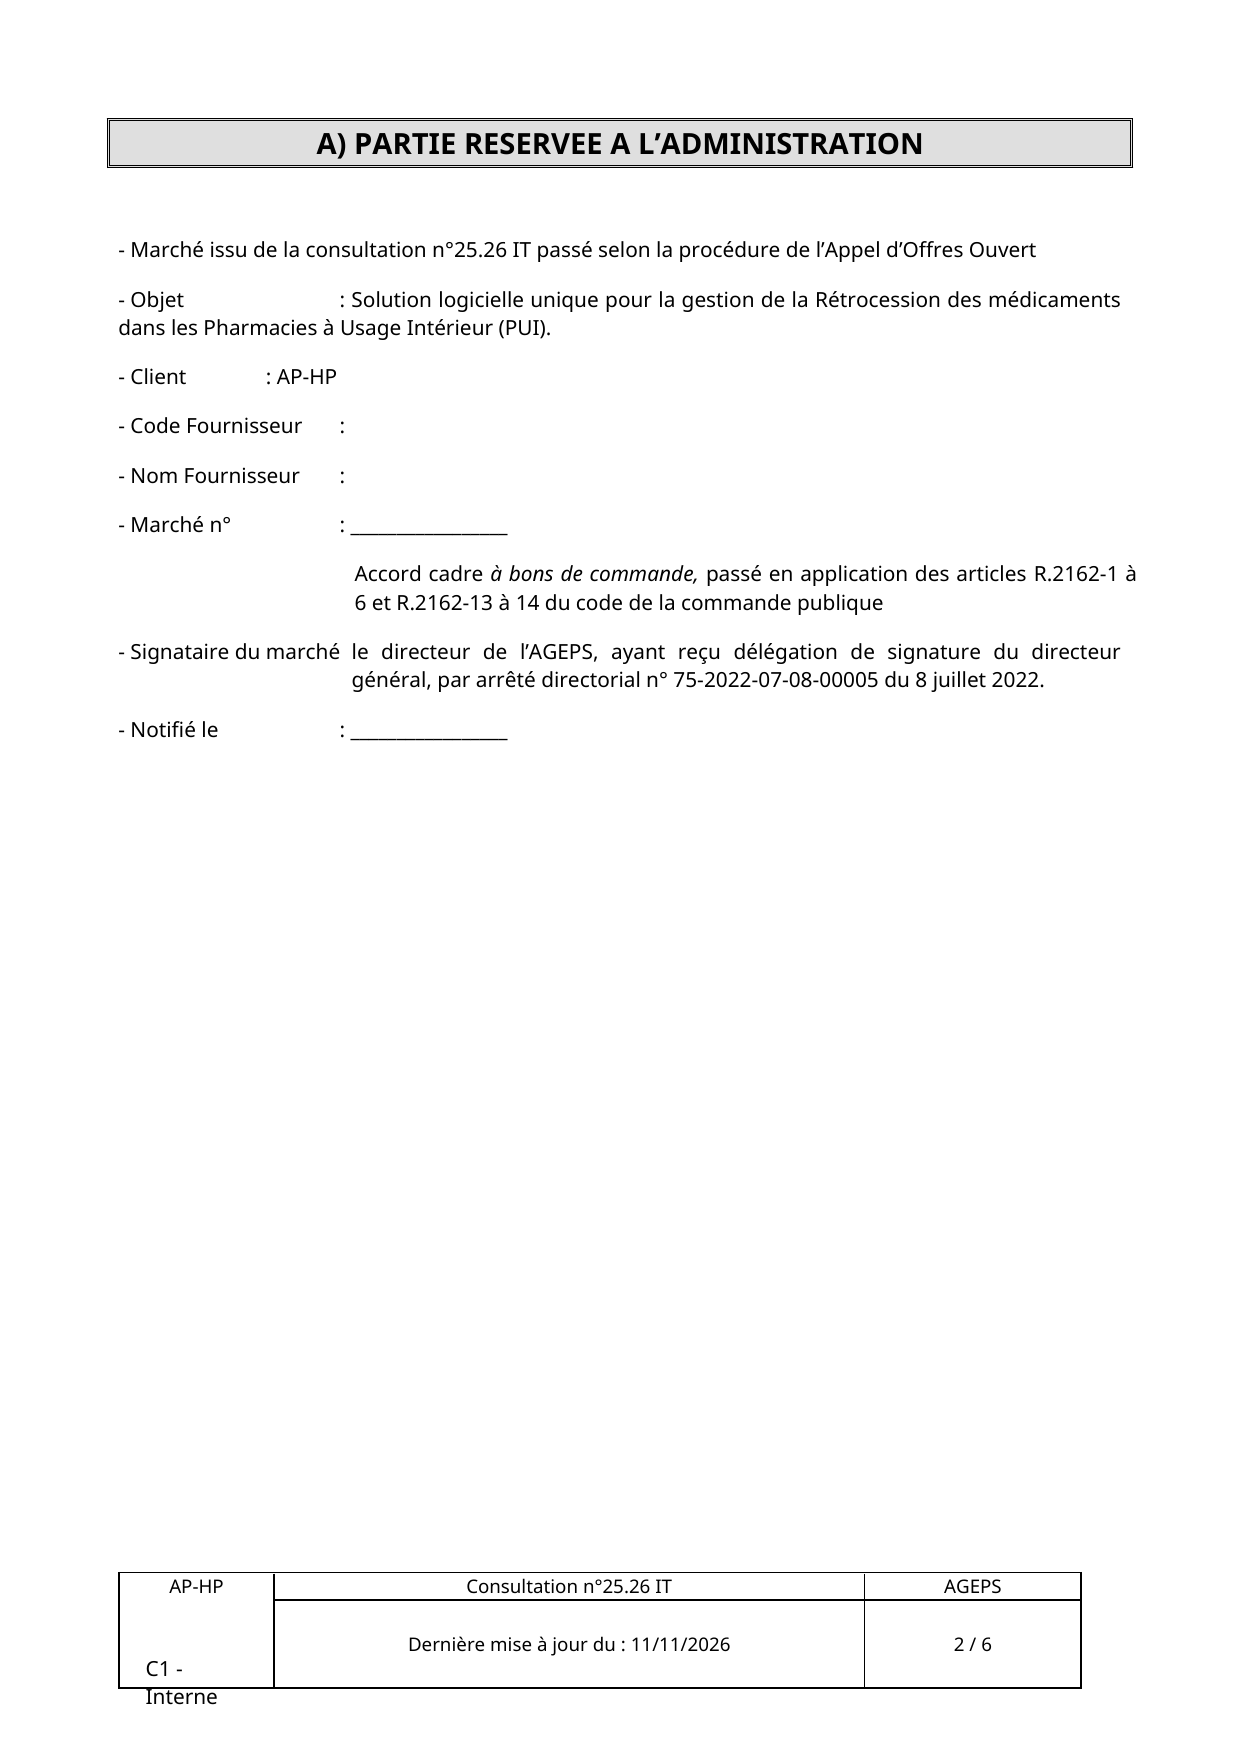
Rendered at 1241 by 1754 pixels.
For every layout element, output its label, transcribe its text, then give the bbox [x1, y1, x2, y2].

text - Code Fournisseur : [118, 412, 1122, 440]
text - Nom Fournisseur : [118, 461, 1122, 489]
subtitle A) PARTIE RESERVEE A L’ADMINISTRATION [110, 121, 1130, 165]
text - Notifié le : _________________ [118, 715, 1122, 743]
text - Signataire du marché le directeur de l’AGEPS, ayant reçu délégation de signature du directeur général, par arrêté directorial n° 75-2022-07-08-00005 du 8 juillet 2022. [118, 637, 1122, 694]
text Accord cadre à bons de commande, passé en application des articles R.2162-1 à 6 et R.2162-13 à 14 du code de la commande publique [354, 559, 1137, 616]
text - Objet : Solution logicielle unique pour la gestion de la Rétrocession des médicaments dans les Pharmacies à Usage Intérieur (PUI). [118, 285, 1122, 342]
text - Client : AP-HP [118, 362, 1122, 391]
text - Marché n° : _________________ [118, 510, 1122, 539]
text - Marché issu de la consultation n°25.26 IT passé selon la procédure de l’Appel d’Offres Ouvert [118, 235, 1122, 264]
